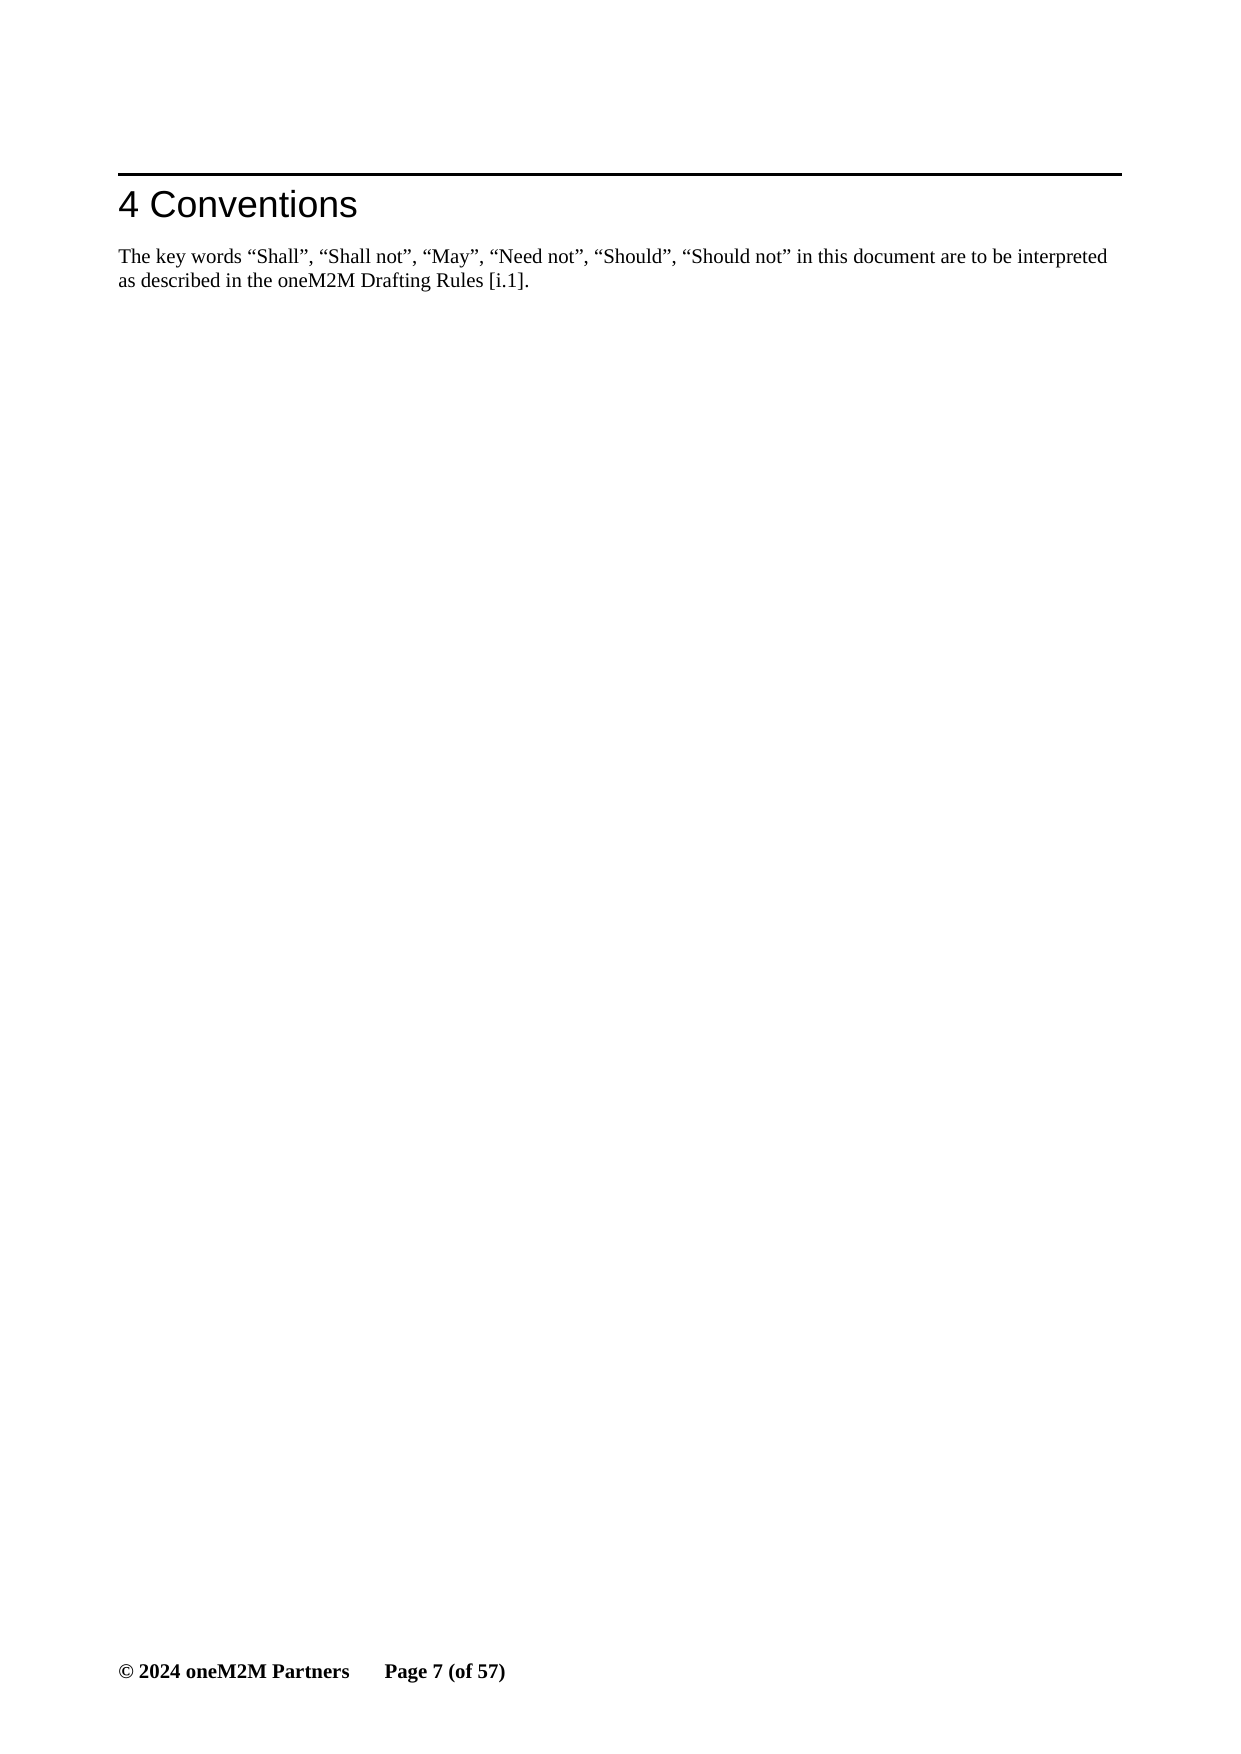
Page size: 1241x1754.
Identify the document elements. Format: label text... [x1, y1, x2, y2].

subtitle 4 Conventions [118, 176, 1122, 225]
